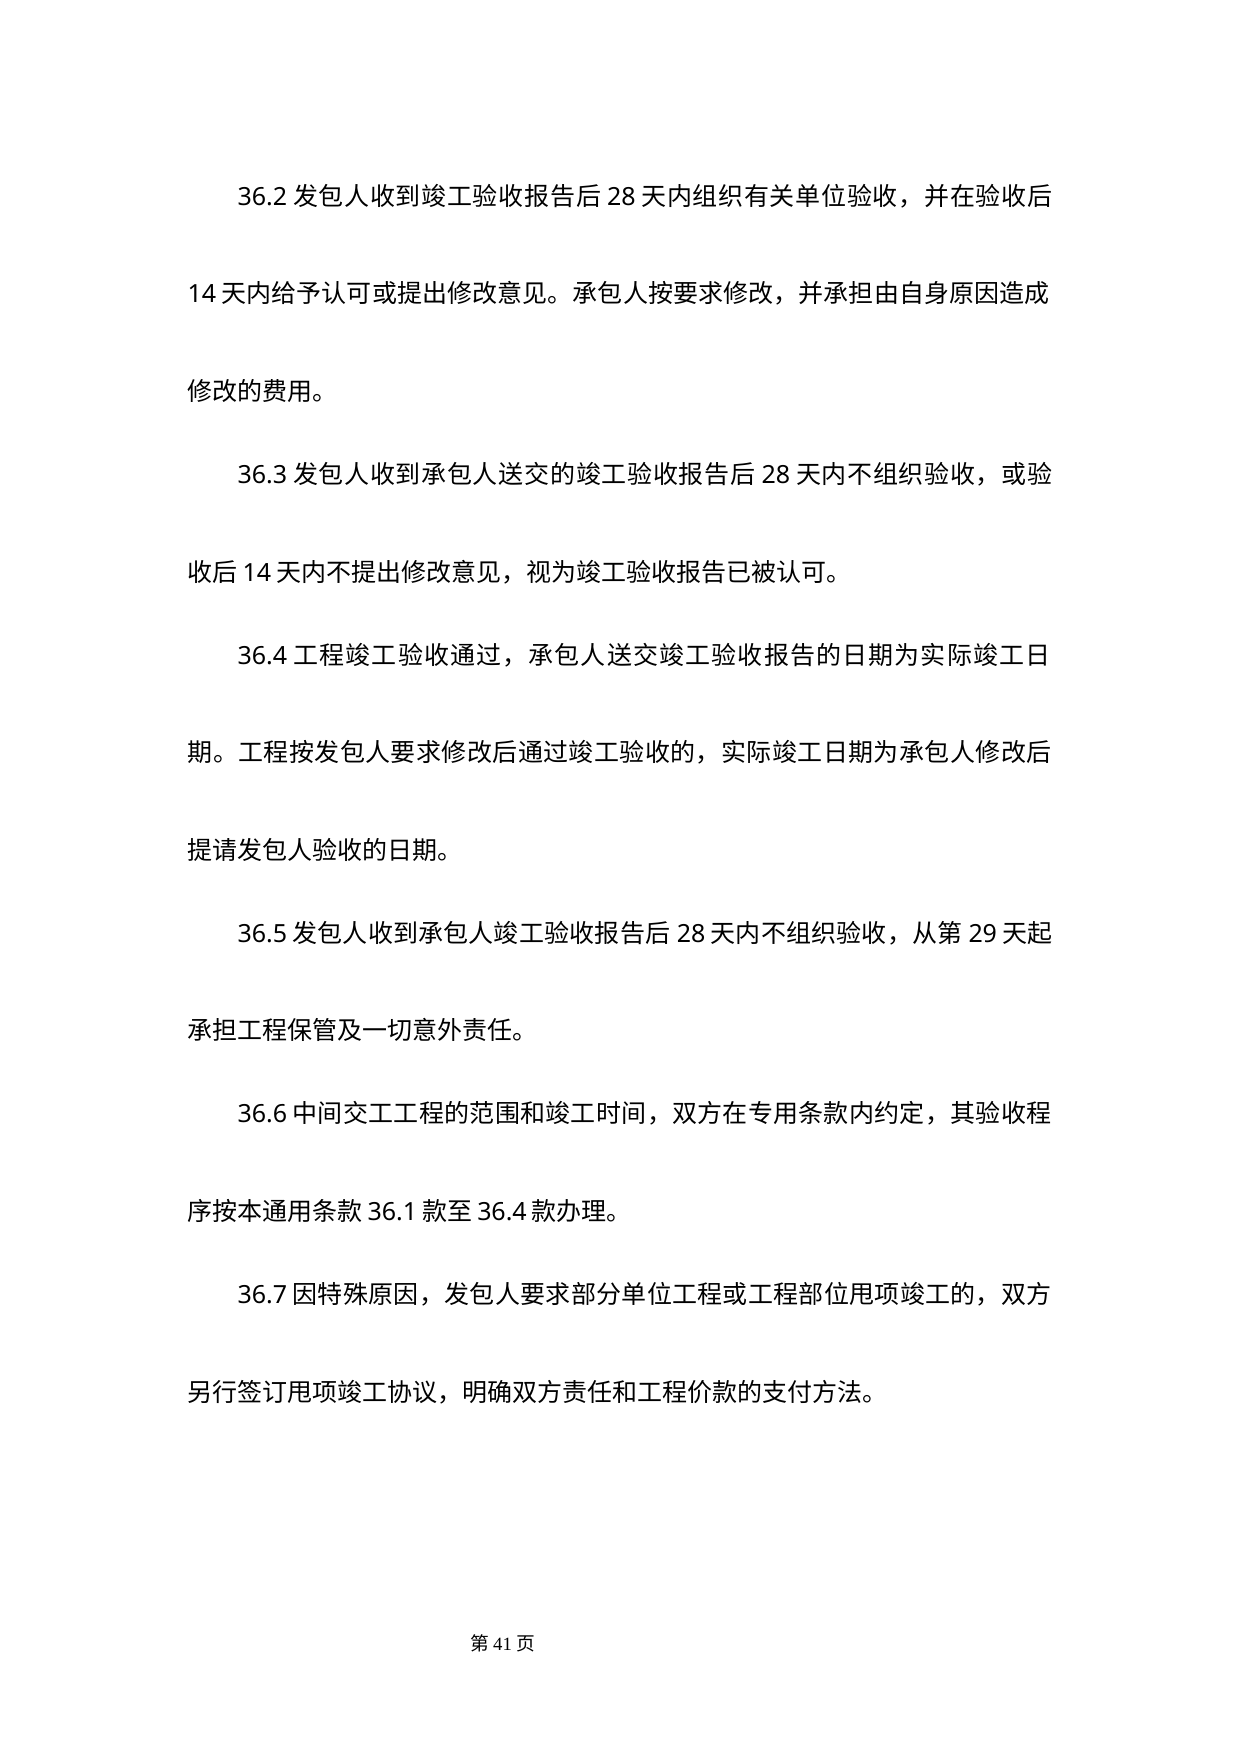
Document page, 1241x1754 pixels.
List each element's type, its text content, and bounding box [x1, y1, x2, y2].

text 36.7因特殊原因，发包人要求部分单位工程或工程部位甩项竣工的，双方另行签订甩项竣工协议，明确双方责任和工程价款的支付方法。 [187, 1260, 1053, 1423]
text 36.5发包人收到承包人竣工验收报告后28天内不组织验收，从第29天起承担工程保管及一切意外责任。 [187, 899, 1053, 1061]
text 36.6中间交工工程的范围和竣工时间，双方在专用条款内约定，其验收程序按本通用条款36.1款至36.4款办理。 [187, 1079, 1053, 1242]
text 36.3发包人收到承包人送交的竣工验收报告后28天内不组织验收，或验收后14天内不提出修改意见，视为竣工验收报告已被认可。 [187, 440, 1053, 603]
text 36.2发包人收到竣工验收报告后28天内组织有关单位验收，并在验收后14天内给予认可或提出修改意见。承包人按要求修改，并承担由自身原因造成修改的费用。 [187, 162, 1053, 422]
text 36.4工程竣工验收通过，承包人送交竣工验收报告的日期为实际竣工日期。工程按发包人要求修改后通过竣工验收的，实际竣工日期为承包人修改后提请发包人验收的日期。 [187, 621, 1053, 881]
